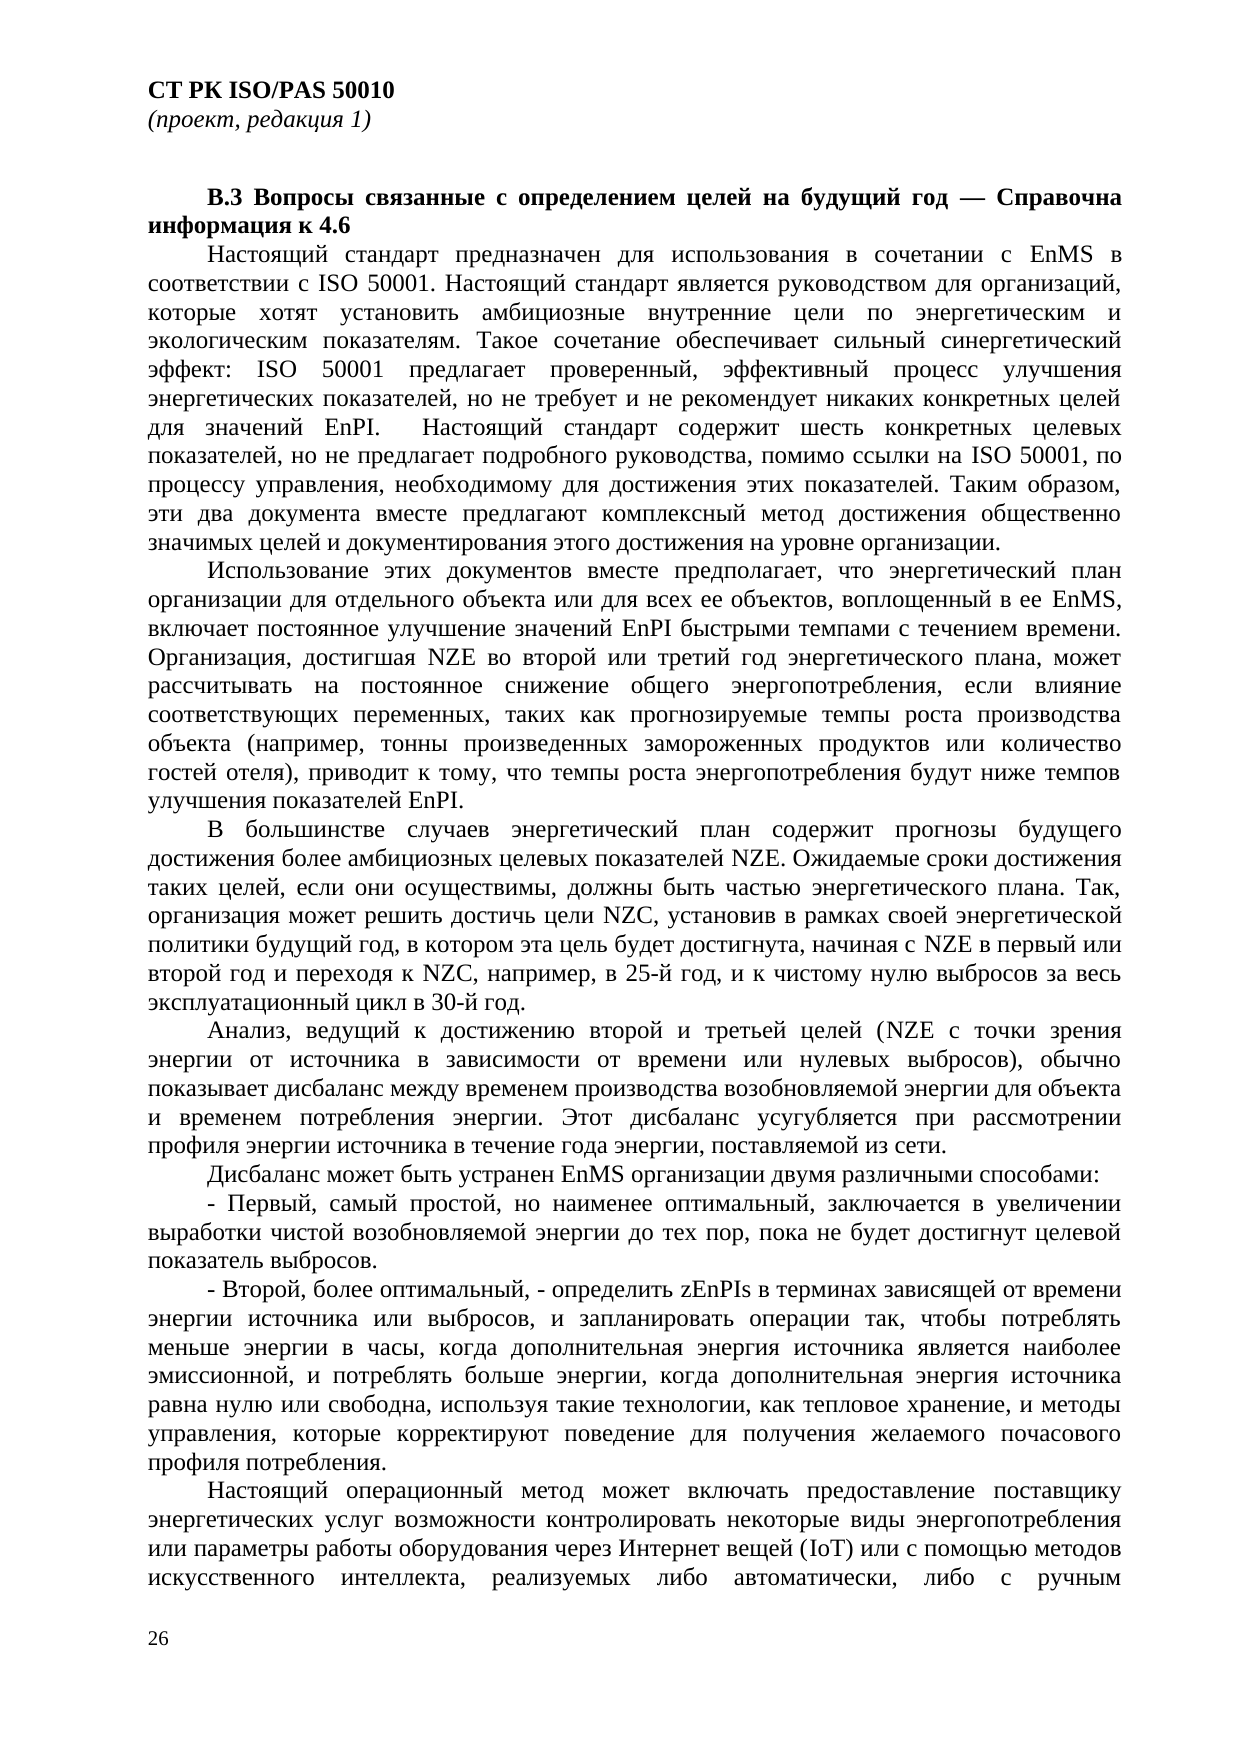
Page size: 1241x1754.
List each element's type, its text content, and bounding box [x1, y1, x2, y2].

text Использование этих документов вместе предполагает, что энергетический план организации для отдельного объекта или для всех ее объектов, воплощенный в ее EnMS, включает постоянное улучшение значений EnPI быстрыми темпами с течением времени. Организация, достигшая NZE во второй или третий год энергетического плана, может рассчитывать на постоянное снижение общего энергопотребления, если влияние соответствующих переменных, таких как прогнозируемые темпы роста производства объекта (например, тонны произведенных замороженных продуктов или количество гостей отеля), приводит к тому, что темпы роста энергопотребления будут ниже темпов улучшения показателей EnPI. [148, 556, 1122, 814]
text Анализ, ведущий к достижению второй и третьей целей (NZE с точки зрения энергии от источника в зависимости от времени или нулевых выбросов), обычно показывает дисбаланс между временем производства возобновляемой энергии для объекта и временем потребления энергии. Этот дисбаланс усугубляется при рассмотрении профиля энергии источника в течение года энергии, поставляемой из сети. [148, 1016, 1122, 1159]
text Дисбаланс может быть устранен EnMS организации двумя различными способами: [148, 1159, 1122, 1188]
text В большинстве случаев энергетический план содержит прогнозы будущего достижения более амбициозных целевых показателей NZE. Ожидаемые сроки достижения таких целей, если они осуществимы, должны быть частью энергетического плана. Так, организация может решить достичь цели NZC, установив в рамках своей энергетической политики будущий год, в котором эта цель будет достигнута, начиная с NZE в первый или второй год и переходя к NZC, например, в 25-й год, и к чистому нулю выбросов за весь эксплуатационный цикл в 30-й год. [148, 814, 1122, 1016]
text Настоящий стандарт предназначен для использования в сочетании с EnMS в соответствии с ISO 50001. Настоящий стандарт является руководством для организаций, которые хотят установить амбициозные внутренние цели по энергетическим и экологическим показателям. Такое сочетание обеспечивает сильный синергетический эффект: ISO 50001 предлагает проверенный, эффективный процесс улучшения энергетических показателей, но не требует и не рекомендует никаких конкретных целей для значений EnPI. Настоящий стандарт содержит шесть конкретных целевых показателей, но не предлагает подробного руководства, помимо ссылки на ISO 50001, по процессу управления, необходимому для достижения этих показателей. Таким образом, эти два документа вместе предлагают комплексный метод достижения общественно значимых целей и документирования этого достижения на уровне организации. [148, 239, 1122, 556]
text - Первый, самый простой, но наименее оптимальный, заключается в увеличении выработки чистой возобновляемой энергии до тех пор, пока не будет достигнут целевой показатель выбросов. [148, 1188, 1122, 1274]
text - Второй, более оптимальный, - определить zEnPIs в терминах зависящей от времени энергии источника или выбросов, и запланировать операции так, чтобы потреблять меньше энергии в часы, когда дополнительная энергия источника является наиболее эмиссионной, и потреблять больше энергии, когда дополнительная энергия источника равна нулю или свободна, используя такие технологии, как тепловое хранение, и методы управления, которые корректируют поведение для получения желаемого почасового профиля потребления. [148, 1274, 1122, 1476]
text B.3 Вопросы связанные с определением целей на будущий год — Справочна информация к 4.6 [148, 182, 1122, 239]
